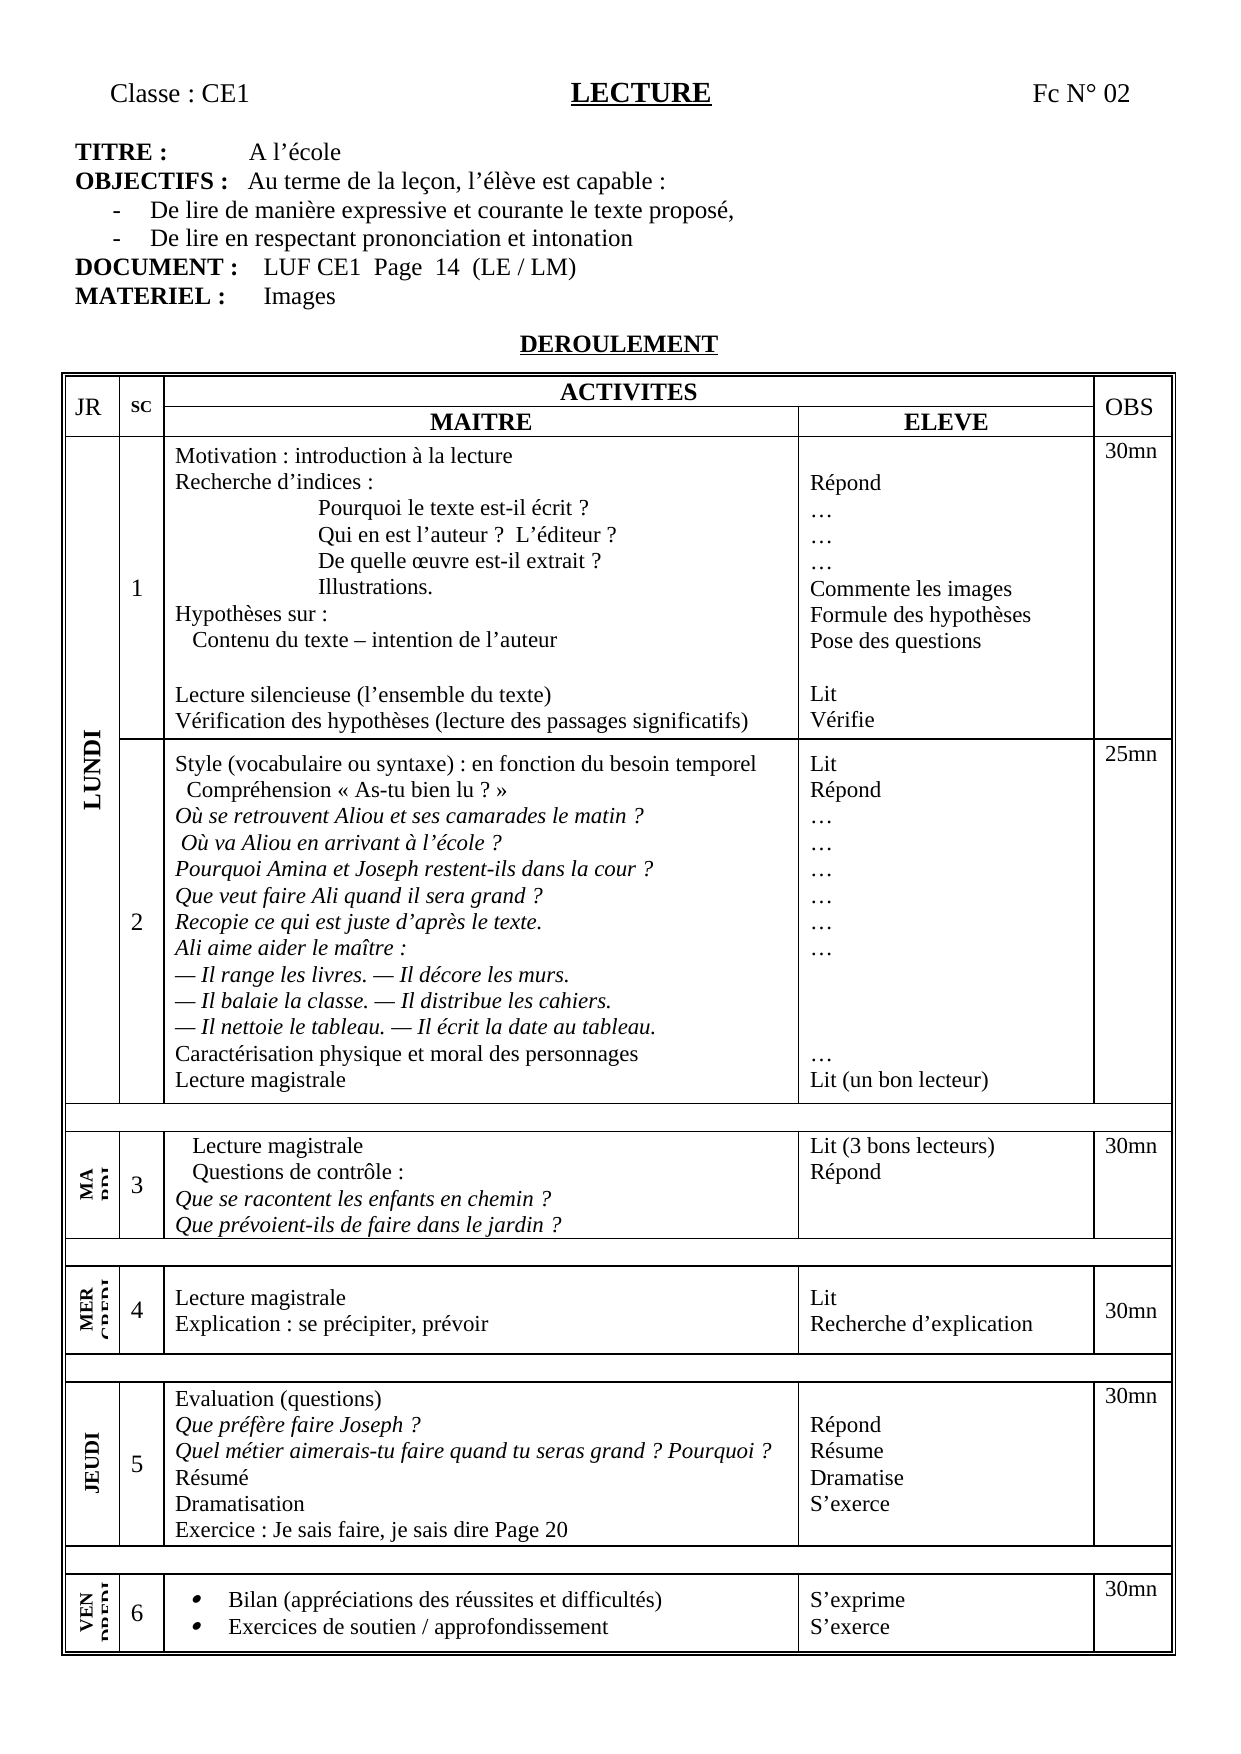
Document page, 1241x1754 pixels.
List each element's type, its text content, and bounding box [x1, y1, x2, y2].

table_header SC [120, 377, 163, 436]
table_cell Lit Recherche d’explication [799, 1267, 1093, 1353]
table_cell S’exprime S’exerce [799, 1575, 1093, 1651]
table_cell 2 [120, 740, 163, 1103]
table_cell Motivation : introduction à la lecture Recherche d’indices : Pourquoi le texte est-il écrit ? Qui en est l’auteur ? L’éditeur ? De quelle œuvre est-il extrait ? Illustrations. Hypothèses sur : Contenu du texte – intention de l’auteur Lecture silencieuse (l’ensemble du texte) Vérification des hypothèses (lecture des passages significatifs) [165, 437, 798, 738]
table_cell 4 [120, 1267, 163, 1353]
table_cell Répond … … … Commente les images Formule des hypothèses Pose des questions Lit Vérifie [799, 437, 1093, 738]
table_cell 25mn [1095, 740, 1171, 1103]
table_header ACTIVITES [165, 377, 1093, 406]
table_cell 30mn [1095, 437, 1171, 738]
table_cell VEN DREDI [66, 1575, 119, 1651]
table_cell Bilan (appréciations des réussites et difficultés) Exercices de soutien / approfondissement [165, 1575, 798, 1651]
table_cell 3 [120, 1132, 163, 1237]
table_cell MA RDI [66, 1132, 119, 1237]
table_cell 1 [120, 437, 163, 738]
text DOCUMENT : LUF CE1 Page 14 (LE / LM) [75, 252, 1165, 281]
table_cell 30mn [1095, 1267, 1171, 1353]
table_cell [66, 1104, 1171, 1131]
table_cell Lecture magistrale Explication : se précipiter, prévoir [165, 1267, 798, 1353]
table_cell [66, 1547, 1171, 1573]
list De lire en respectant prononciation et intonation [112, 223, 1165, 252]
table_cell [66, 1355, 1171, 1381]
table_cell Lit (3 bons lecteurs) Répond [799, 1132, 1093, 1237]
table_cell LUNDI [66, 437, 119, 1103]
table_cell Evaluation (questions) Que préfère faire Joseph ? Quel métier aimerais-tu faire quand tu seras grand ? Pourquoi ? Résumé Dramatisation Exercice : Je sais faire, je sais dire Page 20 [165, 1383, 798, 1545]
table_cell [66, 1239, 1171, 1265]
text TITRE : A l’école [75, 137, 1165, 166]
table_cell MER CREDI [66, 1267, 119, 1353]
table_cell 30mn [1095, 1132, 1171, 1237]
table_cell ELEVE [799, 407, 1093, 436]
table_cell MAITRE [165, 407, 798, 436]
table_cell Lecture magistrale Questions de contrôle : Que se racontent les enfants en chemin ? Que prévoient-ils de faire dans le jardin ? [165, 1132, 798, 1237]
table_header JR [66, 377, 119, 436]
table_cell 6 [120, 1575, 163, 1651]
table_cell Style (vocabulaire ou syntaxe) : en fonction du besoin temporel Compréhension « As-tu bien lu ? » Où se retrouvent Aliou et ses camarades le matin ? Où va Aliou en arrivant à l’école ? Pourquoi Amina et Joseph restent-ils dans la cour ? Que veut faire Ali quand il sera grand ? Recopie ce qui est juste d’après le texte. Ali aime aider le maître : — Il range les livres. — Il décore les murs. — Il balaie la classe. — Il distribue les cahiers. — Il nettoie le tableau. — Il écrit la date au tableau. Caractérisation physique et moral des personnages Lecture magistrale [165, 740, 798, 1103]
table_header OBS [1095, 377, 1171, 436]
table_cell 30mn [1095, 1575, 1171, 1651]
table_cell Répond Résume Dramatise S’exerce [799, 1383, 1093, 1545]
text Classe : CE1 LECTURE Fc N° 02 [75, 75, 1165, 108]
table_cell JEUDI [66, 1383, 119, 1545]
text MATERIEL : Images [75, 281, 1165, 310]
table_cell 5 [120, 1383, 163, 1545]
table_cell 30mn [1095, 1383, 1171, 1545]
text OBJECTIFS : Au terme de la leçon, l’élève est capable : [75, 166, 1165, 195]
list De lire de manière expressive et courante le texte proposé, [112, 195, 1165, 223]
table_cell Lit Répond … … … … … … … Lit (un bon lecteur) [799, 740, 1093, 1103]
text DEROULEMENT [75, 329, 1165, 358]
